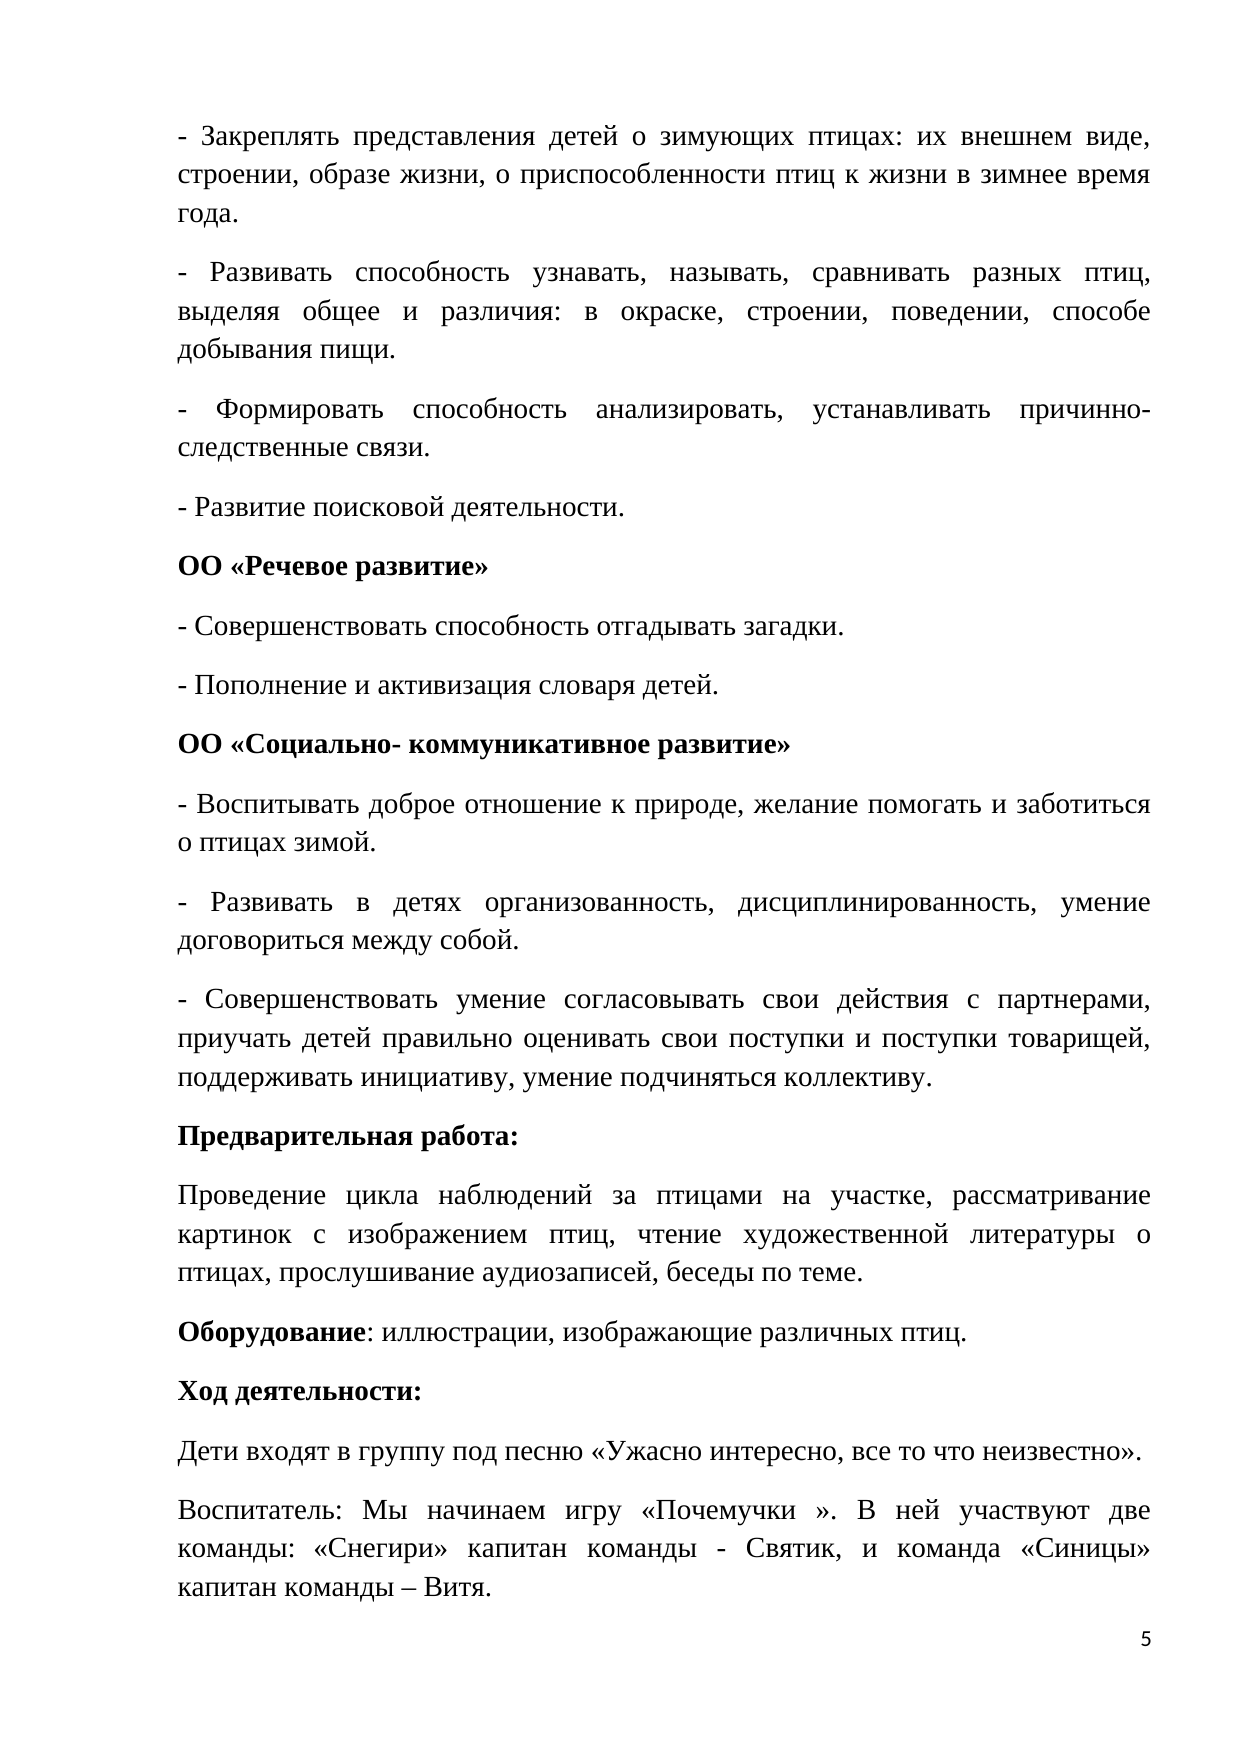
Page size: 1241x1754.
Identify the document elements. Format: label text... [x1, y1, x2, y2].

text - Закреплять представления детей о зимующих птицах: их внешнем виде, строении, образе жизни, о приспособленности птиц к жизни в зимнее время года. [177, 118, 1152, 229]
text - Развивать способность узнавать, называть, сравнивать разных птиц, выделяя общее и различия: в окраске, строении, поведении, способе добывания пищи. [177, 254, 1152, 365]
text Предварительная работа: [177, 1118, 1152, 1152]
text - Формировать способность анализировать, устанавливать причинно-следственные связи. [177, 391, 1152, 463]
text ОО «Социально- коммуникативное развитие» [177, 726, 1152, 760]
text - Совершенствовать способность отгадывать загадки. [177, 608, 1152, 641]
text - Воспитывать доброе отношение к природе, желание помогать и заботиться о птицах зимой. [177, 786, 1152, 858]
text - Развивать в детях организованность, дисциплинированность, умение договориться между собой. [177, 884, 1152, 956]
text Ход деятельности: [177, 1373, 1152, 1407]
text Проведение цикла наблюдений за птицами на участке, рассматривание картинок с изображением птиц, чтение художественной литературы о птицах, прослушивание аудиозаписей, беседы по теме. [177, 1177, 1152, 1288]
text Воспитатель: Мы начинаем игру «Почемучки ». В ней участвуют две команды: «Снегири» капитан команды - Святик, и команда «Синицы» капитан команды – Витя. [177, 1492, 1152, 1603]
text Дети входят в группу под песню «Ужасно интересно, все то что неизвестно». [177, 1433, 1152, 1466]
text - Развитие поисковой деятельности. [177, 489, 1152, 522]
text - Совершенствовать умение согласовывать свои действия с партнерами, приучать детей правильно оценивать свои поступки и поступки товарищей, поддерживать инициативу, умение подчиняться коллективу. [177, 982, 1152, 1092]
text ОО «Речевое развитие» [177, 548, 1152, 582]
text Оборудование: иллюстрации, изображающие различных птиц. [177, 1314, 1152, 1347]
text - Пополнение и активизация словаря детей. [177, 667, 1152, 701]
